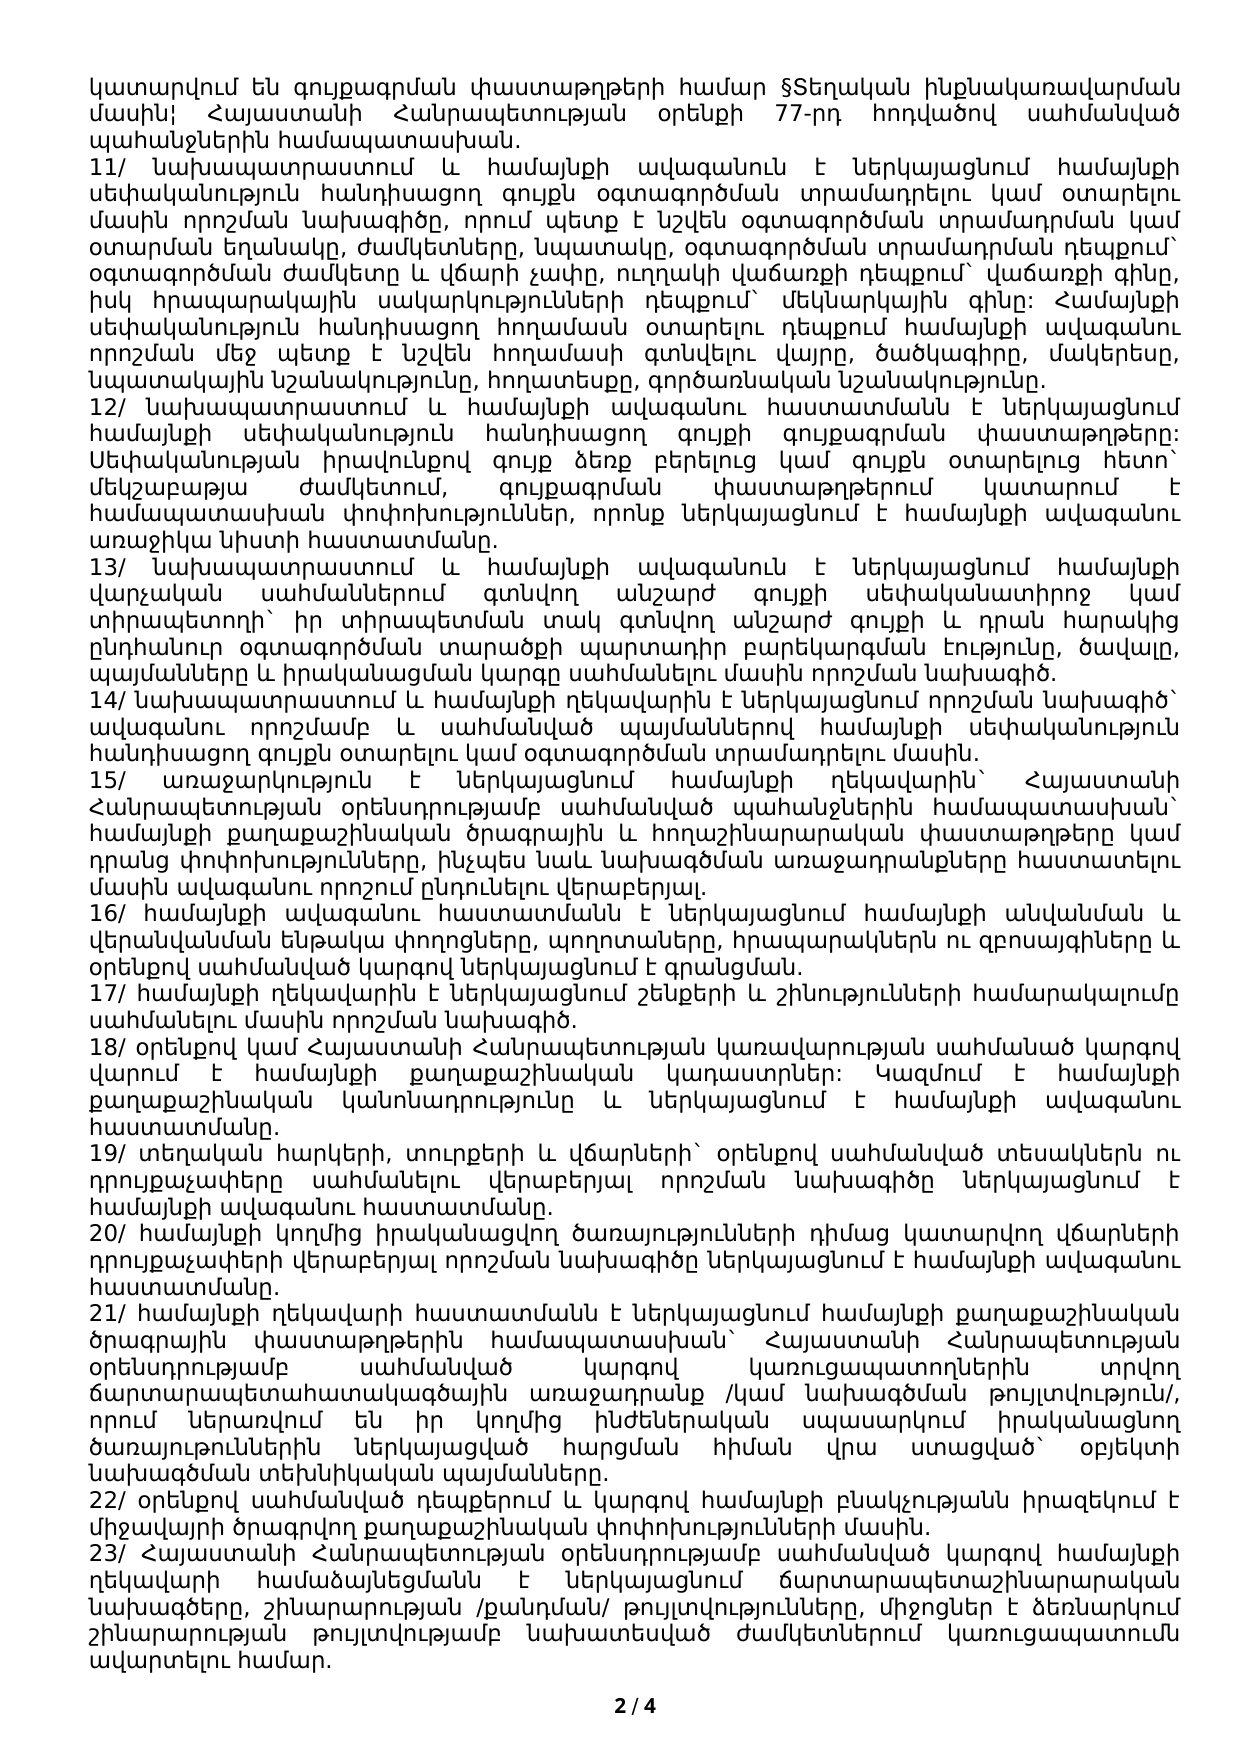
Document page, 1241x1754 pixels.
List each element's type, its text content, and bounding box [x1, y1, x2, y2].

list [89, 74, 1181, 154]
list 14/ նախապատրաստում և համայնքի ղեկավարին է ներկայացնում որոշման նախագիծ` ավագանու որոշմամբ և սահմանված պայմաններով համայնքի սեփականություն հանդիսացող գույքն օտարելու կամ օգտագործման տրամադրելու մասին. [89, 687, 1181, 767]
list 11/ նախապատրաստում և համայնքի ավագանուն է ներկայացնում համայնքի սեփականություն հանդիսացող գույքն օգտագործման տրամադրելու կամ օտարելու մասին որոշման նախագիծը, որում պետք է նշվեն օգտագործման տրամադրման կամ օտարման եղանակը, ժամկետները, նպատակը, օգտագործման տրամադրման դեպքում` օգտագործման ժամկետը և վճարի չափը, ուղղակի վաճառքի դեպքում` վաճառքի գինը, իսկ հրապարակային սակարկությունների դեպքում` մեկնարկային գինը: Համայնքի սեփականություն հանդիսացող հողամասն օտարելու դեպքում համայնքի ավագանու որոշման մեջ պետք է նշվեն հողամասի գտնվելու վայրը, ծածկագիրը, մակերեսը, նպատակային նշանակությունը, հողատեսքը, գործառնական նշանակությունը. [89, 154, 1181, 394]
list 19/ տեղական հարկերի, տուրքերի և վճարների` օրենքով սահմանված տեսակներն ու դրույքաչափերը սահմանելու վերաբերյալ որոշման նախագիծը ներկայացնում է համայնքի ավագանու հաստատմանը. [89, 1141, 1181, 1221]
list 15/ առաջարկություն է ներկայացնում համայնքի ղեկավարին` Հայաստանի Հանրապետության օրենսդրությամբ սահմանված պահանջներին համապատասխան` համայնքի քաղաքաշինական ծրագրային և հողաշինարարական փաստաթղթերը կամ դրանց փոփոխությունները, ինչպես նաև նախագծման առաջադրանքները հաստատելու մասին ավագանու որոշում ընդունելու վերաբերյալ. [89, 767, 1181, 901]
list 17/ համայնքի ղեկավարին է ներկայացնում շենքերի և շինությունների համարակալումը սահմանելու մասին որոշման նախագիծ. [89, 981, 1181, 1034]
list 22/ օրենքով սահմանված դեպքերում և կարգով համայնքի բնակչությանն իրազեկում է միջավայրի ծրագրվող քաղաքաշինական փոփոխությունների մասին. [89, 1487, 1181, 1541]
list 16/ համայնքի ավագանու հաստատմանն է ներկայացնում համայնքի անվանման և վերանվանման ենթակա փողոցները, պողոտաները, հրապարակներն ու զբոսայգիները և օրենքով սահմանված կարգով ներկայացնում է գրանցման. [89, 901, 1181, 981]
list 12/ նախապատրաստում և համայնքի ավագանու հաստատմանն է ներկայացնում համայնքի սեփականություն հանդիսացող գույքի գույքագրման փաստաթղթերը: Սեփականության իրավունքով գույք ձեռք բերելուց կամ գույքն օտարելուց հետո` մեկշաբաթյա ժամկետում, գույքագրման փաստաթղթերում կատարում է համապատասխան փոփոխություններ, որոնք ներկայացնում է համայնքի ավագանու առաջիկա նիստի հաստատմանը. [89, 394, 1181, 554]
list 18/ օրենքով կամ Հայաստանի Հանրապետության կառավարության սահմանած կարգով վարում է համայնքի քաղաքաշինական կադաստրներ: Կազմում է համայնքի քաղաքաշինական կանոնադրությունը և ներկայացնում է համայնքի ավագանու հաստատմանը. [89, 1034, 1181, 1141]
list 13/ նախապատրաստում և համայնքի ավագանուն է ներկայացնում համայնքի վարչական սահմաններում գտնվող անշարժ գույքի սեփականատիրոջ կամ տիրապետողի` իր տիրապետման տակ գտնվող անշարժ գույքի և դրան հարակից ընդհանուր օգտագործման տարածքի պարտադիր բարեկարգման էությունը, ծավալը, պայմանները և իրականացման կարգը սահմանելու մասին որոշման նախագիծ. [89, 554, 1181, 687]
list 20/ համայնքի կողմից իրականացվող ծառայությունների դիմաց կատարվող վճարների դրույքաչափերի վերաբերյալ որոշման նախագիծը ներկայացնում է համայնքի ավագանու հաստատմանը. [89, 1221, 1181, 1301]
list 21/ համայնքի ղեկավարի հաստատմանն է ներկայացնում համայնքի քաղաքաշինական ծրագրային փաստաթղթերին համապատասխան` Հայաստանի Հանրապետության օրենսդրությամբ սահմանված կարգով կառուցապատողներին տրվող ճարտարապետահատակագծային առաջադրանք /կամ նախագծման թույլտվություն/, որում ներառվում են իր կողմից ինժեներական սպասարկում իրականացնող ծառայութուններին ներկայացված հարցման հիման վրա ստացված` օբյեկտի նախագծման տեխնիկական պայմանները. [89, 1301, 1181, 1487]
list 23/ Հայաստանի Հանրապետության օրենսդրությամբ սահմանված կարգով համայնքի ղեկավարի համաձայնեցմանն է ներկայացնում ճարտարապետաշինարարական նախագծերը, շինարարության /քանդման/ թույլտվությունները, միջոցներ է ձեռնարկում շինարարության թույլտվությամբ նախատեսված ժամկետներում կառուցապատումն ավարտելու համար. [89, 1541, 1181, 1674]
